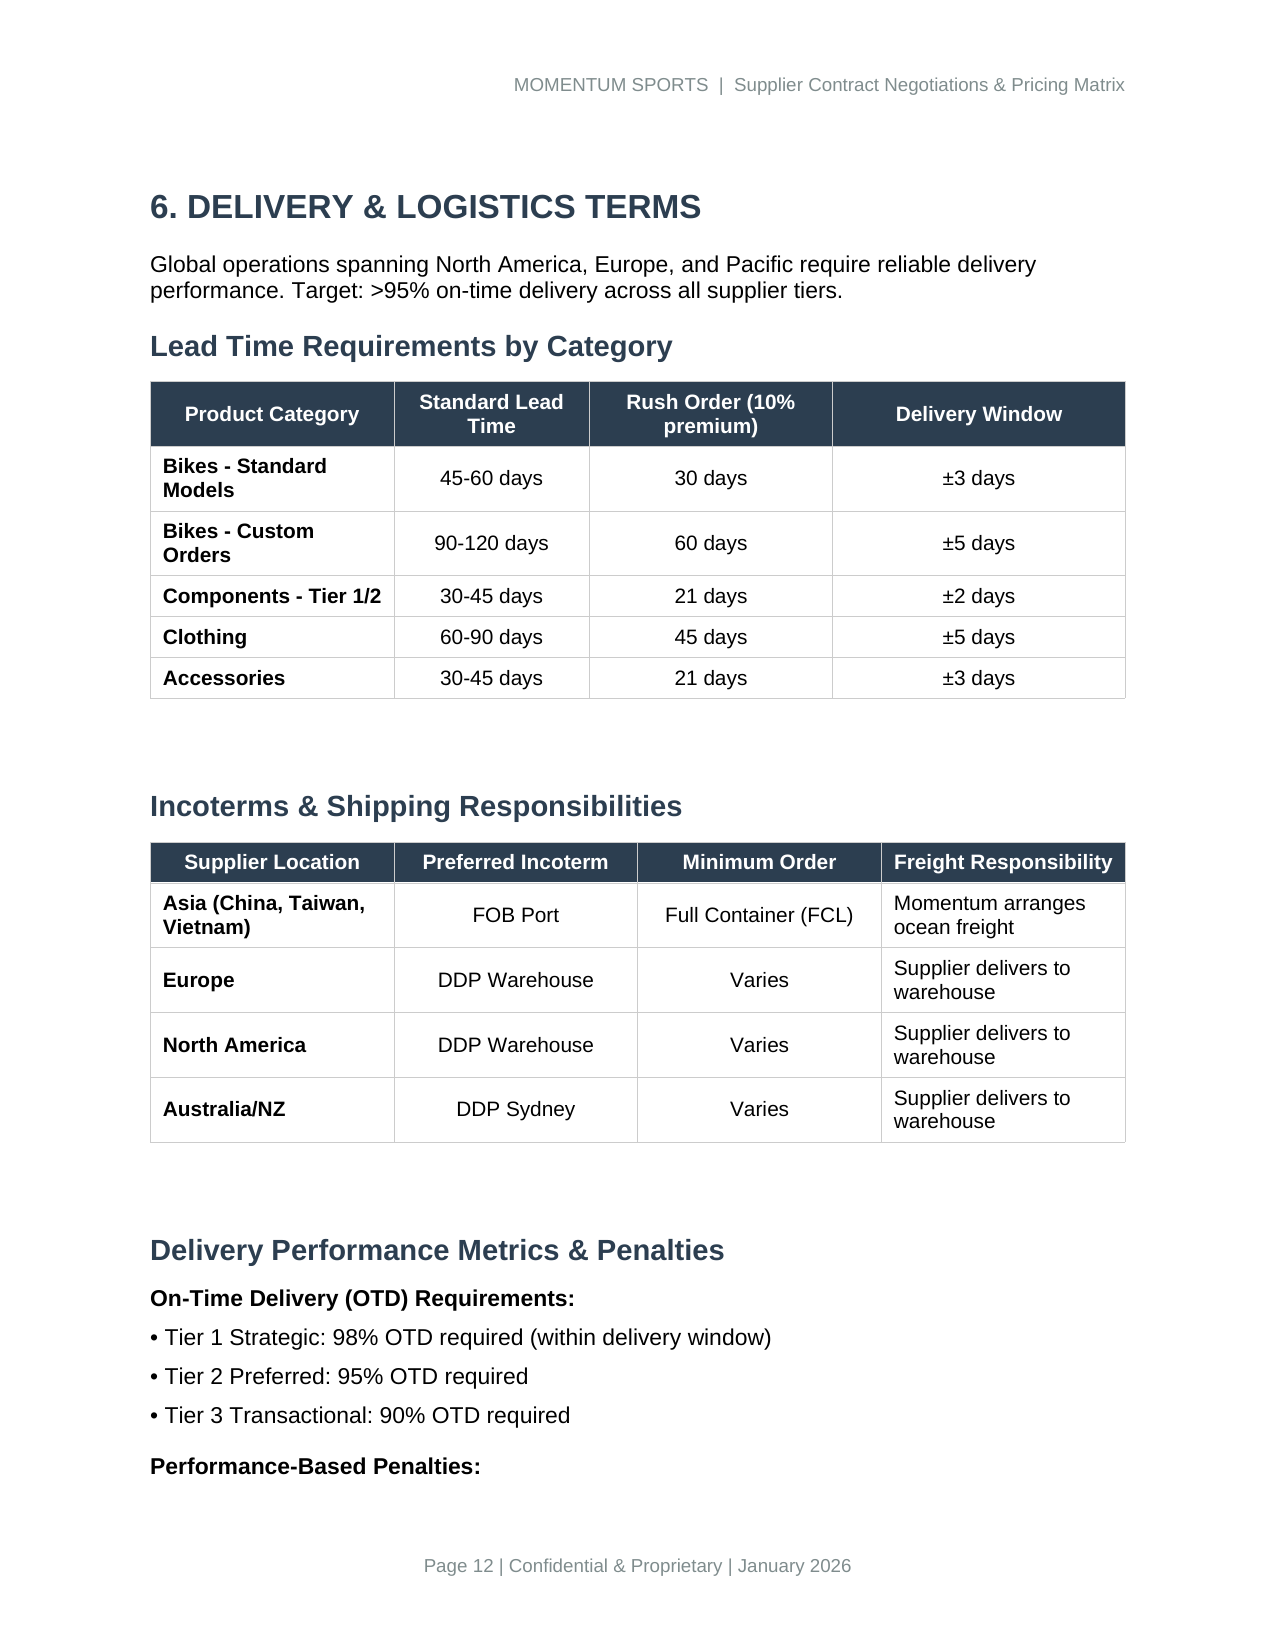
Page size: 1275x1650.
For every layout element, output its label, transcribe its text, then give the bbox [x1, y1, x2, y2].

table_cell Bikes - Standard Models [151, 447, 394, 511]
table_cell Asia (China, Taiwan, Vietnam) [151, 884, 394, 947]
table_cell Full Container (FCL) [638, 884, 881, 947]
table_header Delivery Window [833, 382, 1125, 446]
table_cell Varies [638, 1013, 881, 1077]
table_cell Bikes - Custom Orders [151, 512, 394, 575]
table_header Preferred Incoterm [395, 843, 637, 882]
table_cell 60 days [590, 512, 832, 575]
table_cell FOB Port [395, 884, 637, 947]
table_cell ±5 days [833, 617, 1125, 657]
table_header Freight Responsibility [882, 843, 1125, 882]
table_cell 45 days [590, 617, 832, 657]
subtitle Delivery Performance Metrics & Penalties [150, 1233, 1125, 1267]
table_cell Supplier delivers to warehouse [882, 1078, 1125, 1142]
text Global operations spanning North America, Europe, and Pacific require reliable delivery performance. Target: >95% on-time delivery across all supplier tiers. [150, 251, 1125, 304]
table_cell ±2 days [833, 576, 1125, 616]
table_cell ±5 days [833, 512, 1125, 575]
table_cell 45-60 days [395, 447, 589, 511]
table_cell Australia/NZ [151, 1078, 394, 1142]
table_cell Supplier delivers to warehouse [882, 1013, 1125, 1077]
text • Tier 2 Preferred: 95% OTD required [150, 1363, 1125, 1389]
table_cell DDP Warehouse [395, 1013, 637, 1077]
table_cell 30-45 days [395, 658, 589, 698]
table_header Minimum Order [638, 843, 881, 882]
table_cell DDP Sydney [395, 1078, 637, 1142]
text Performance-Based Penalties: [150, 1453, 1125, 1479]
table_cell 30 days [590, 447, 832, 511]
table_header Product Category [151, 382, 394, 446]
table_cell ±3 days [833, 658, 1125, 698]
table_cell Momentum arranges ocean freight [882, 884, 1125, 947]
table_cell Varies [638, 1078, 881, 1142]
text • Tier 1 Strategic: 98% OTD required (within delivery window) [150, 1324, 1125, 1351]
table_cell Europe [151, 948, 394, 1012]
subtitle 6. DELIVERY & LOGISTICS TERMS [150, 187, 1125, 226]
table_header Supplier Location [151, 843, 394, 882]
table_cell 30-45 days [395, 576, 589, 616]
table_cell Supplier delivers to warehouse [882, 948, 1125, 1012]
table_cell Varies [638, 948, 881, 1012]
table_cell 21 days [590, 658, 832, 698]
table_cell DDP Warehouse [395, 948, 637, 1012]
subtitle Lead Time Requirements by Category [150, 329, 1125, 362]
table_cell 60-90 days [395, 617, 589, 657]
table_cell 90-120 days [395, 512, 589, 575]
table_cell ±3 days [833, 447, 1125, 511]
text On-Time Delivery (OTD) Requirements: [150, 1285, 1125, 1312]
subtitle Incoterms & Shipping Responsibilities [150, 789, 1125, 823]
table_cell North America [151, 1013, 394, 1077]
table_cell Clothing [151, 617, 394, 657]
text • Tier 3 Transactional: 90% OTD required [150, 1402, 1125, 1428]
table_cell Accessories [151, 658, 394, 698]
table_cell Components - Tier 1/2 [151, 576, 394, 616]
table_header Rush Order (10% premium) [590, 382, 832, 446]
table_header Standard Lead Time [395, 382, 589, 446]
table_cell 21 days [590, 576, 832, 616]
